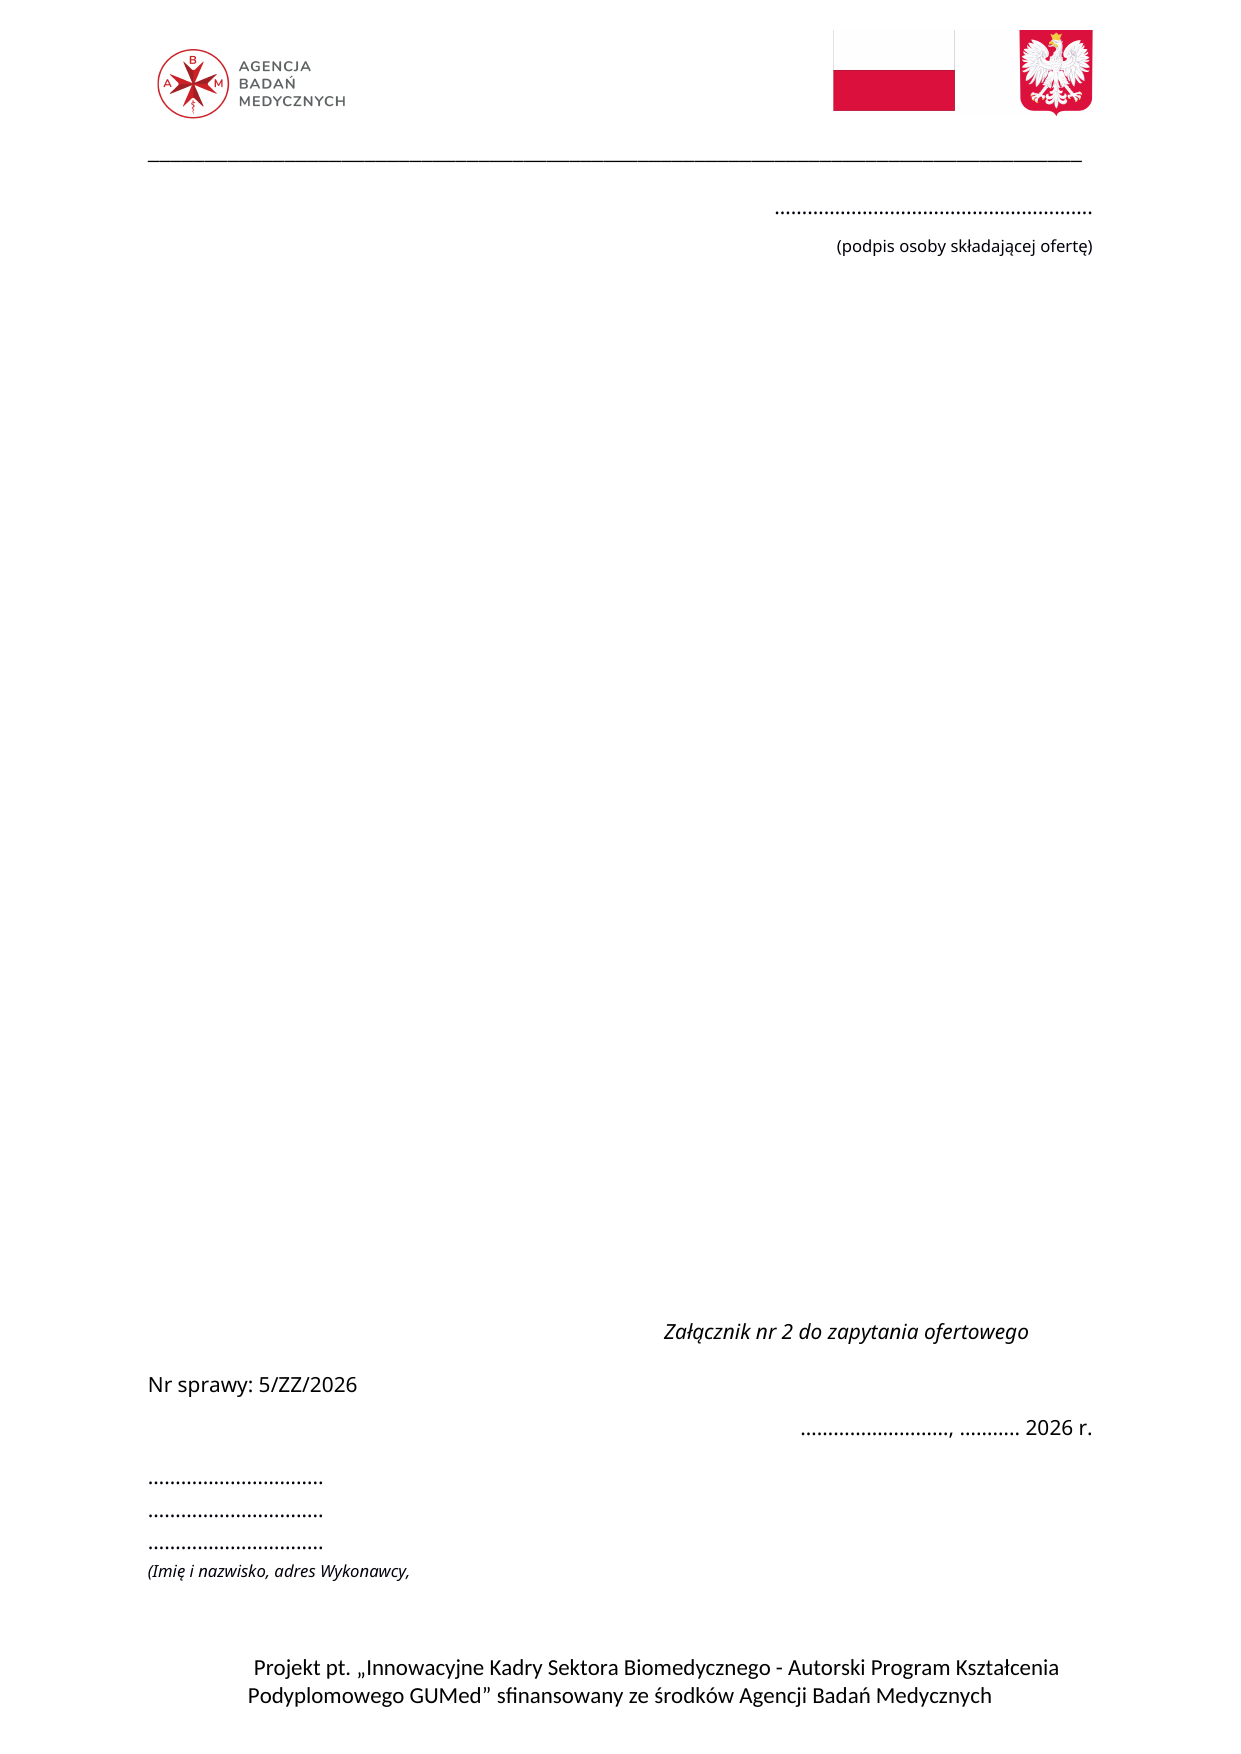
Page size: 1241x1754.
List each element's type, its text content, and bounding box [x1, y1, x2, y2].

text Nr sprawy: 5/ZZ/2026 [148, 1370, 1093, 1399]
text ………………………, ……….. 2026 r. [148, 1413, 1093, 1441]
text Załącznik nr 2 do zapytania ofertowego [590, 1317, 1093, 1345]
text ………………………….. [148, 1495, 1093, 1523]
picture [147, 29, 353, 138]
text ………………………….. [148, 1527, 1093, 1556]
text (podpis osoby składającej ofertę) [148, 234, 1093, 257]
text (Imię i nazwisko, adres Wykonawcy, [148, 1560, 1093, 1583]
picture [833, 30, 1093, 116]
text …………………………………………………. [148, 192, 1093, 220]
text ………………………….. [148, 1462, 1093, 1491]
